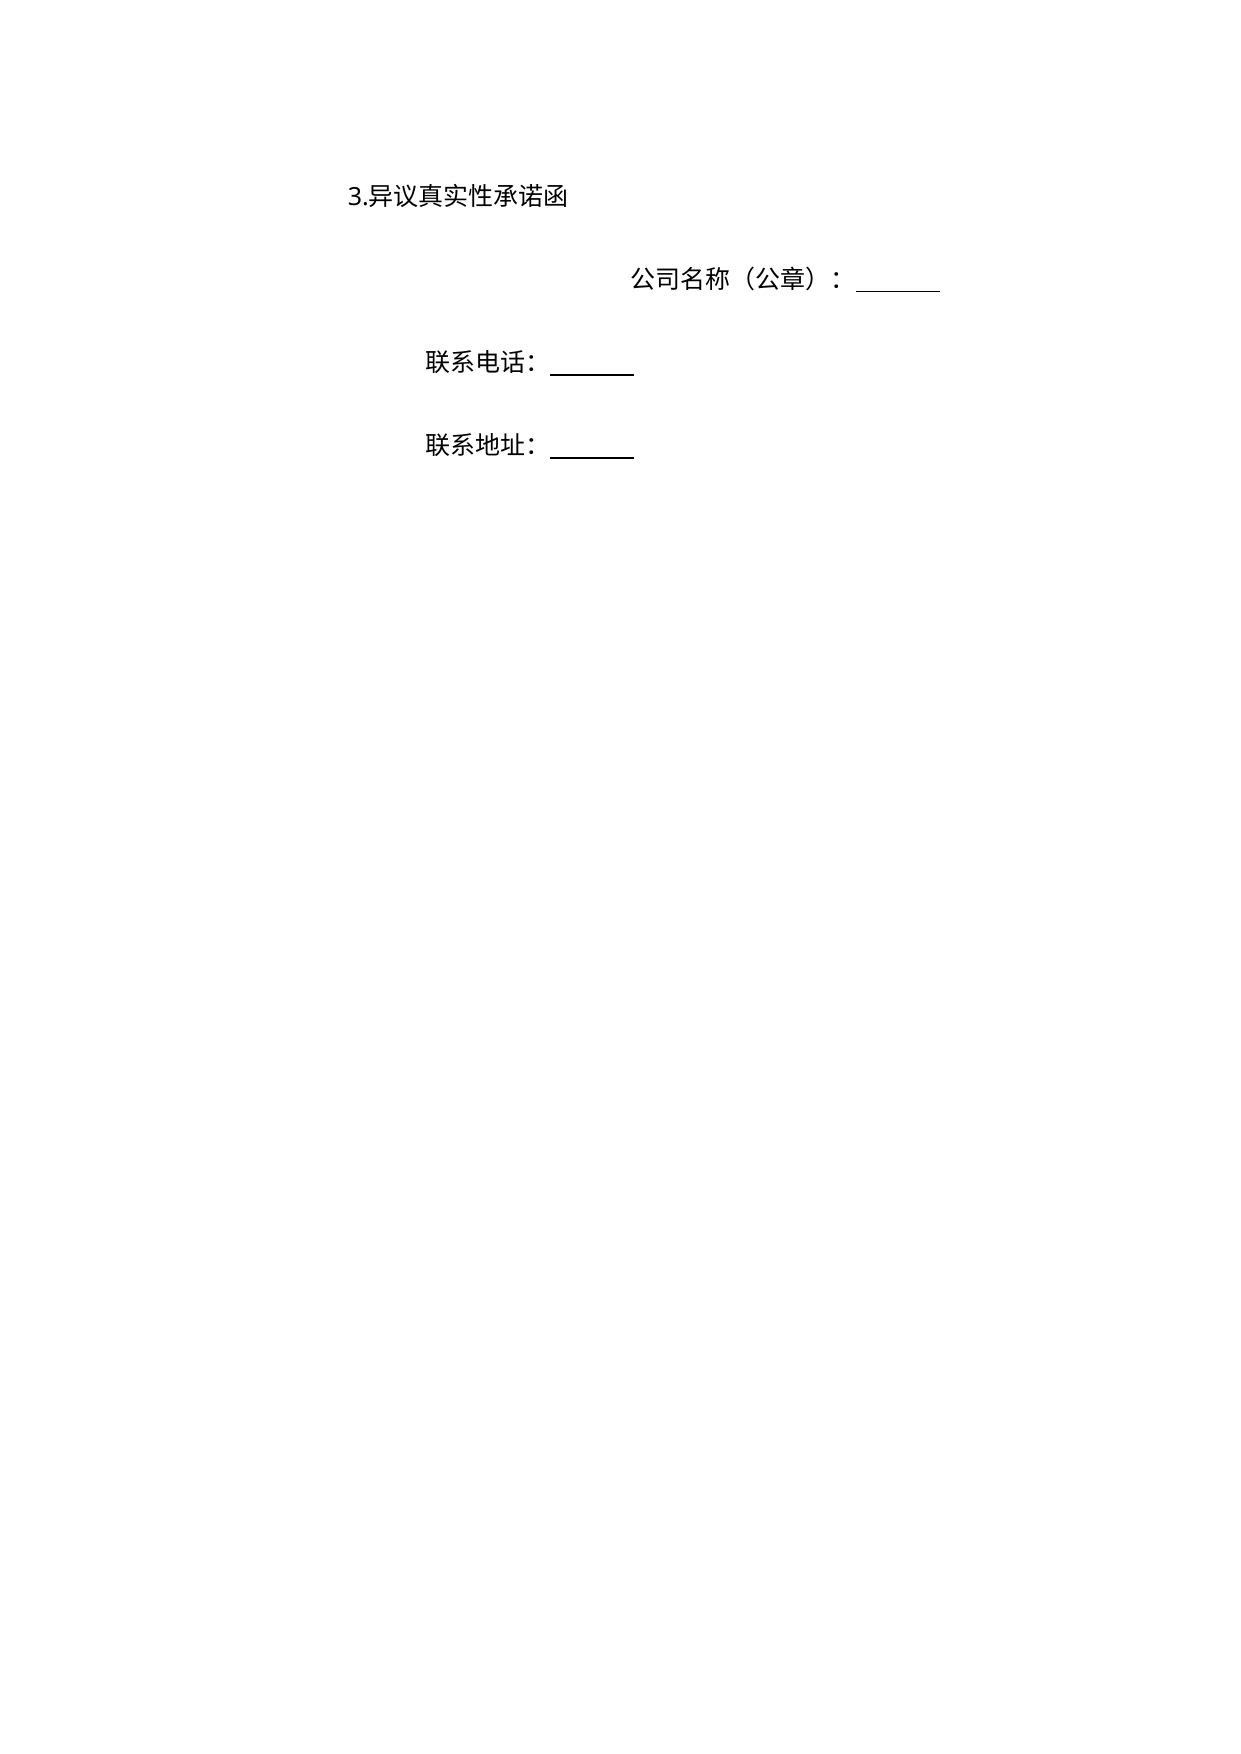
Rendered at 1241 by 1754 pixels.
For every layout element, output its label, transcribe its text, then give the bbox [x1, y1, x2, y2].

text 3.异议真实性承诺函 [148, 162, 1093, 227]
text 联系地址： [148, 411, 1093, 476]
text 联系电话： [148, 328, 1093, 393]
text 公司名称（公章）： [148, 245, 993, 310]
